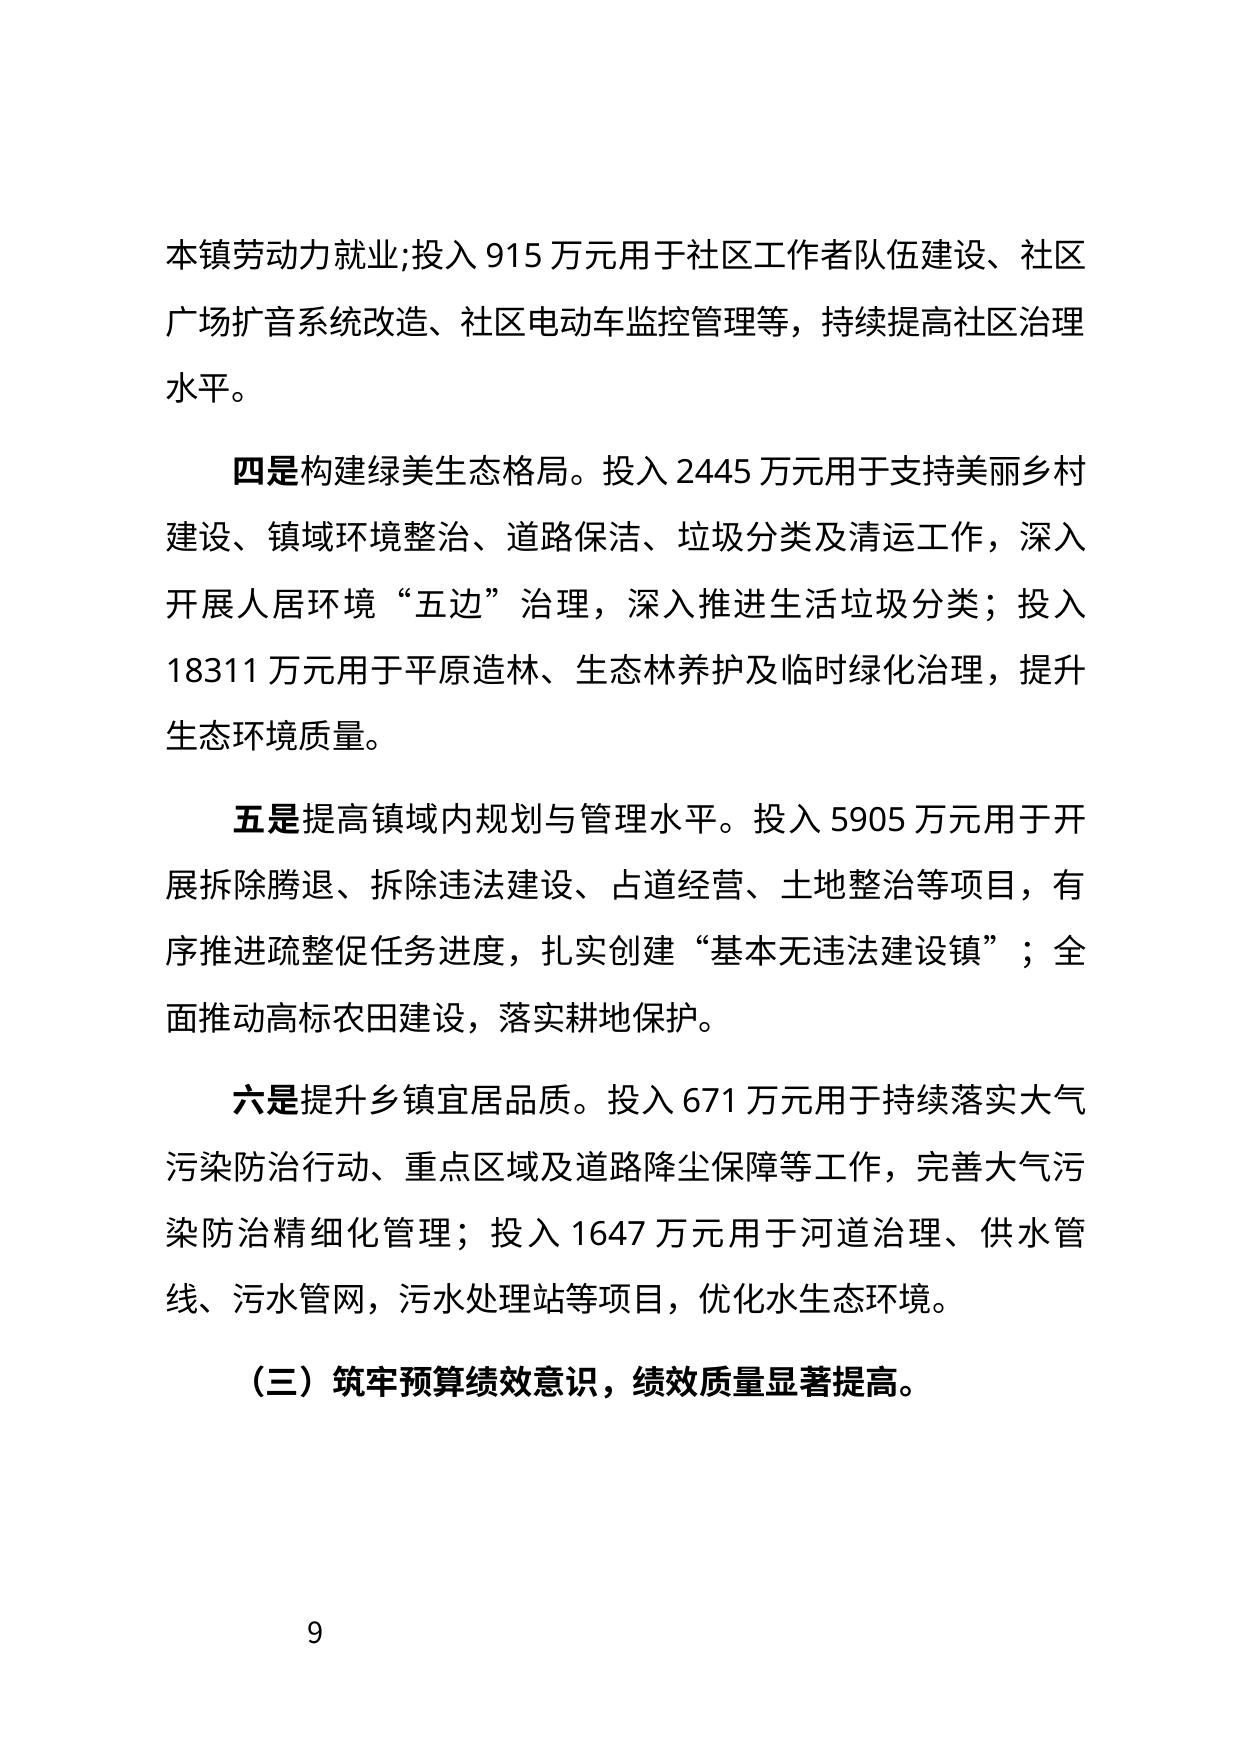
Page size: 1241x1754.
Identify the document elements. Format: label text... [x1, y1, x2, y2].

text （三）筑牢预算绩效意识，绩效质量显著提高。 [165, 1347, 1087, 1413]
text 五是提高镇域内规划与管理水平。投入5905万元用于开展拆除腾退、拆除违法建设、占道经营、土地整治等项目，有序推进疏整促任务进度，扎实创建“基本无违法建设镇”；全面推动高标农田建设，落实耕地保护。 [165, 784, 1087, 1049]
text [165, 220, 1087, 419]
text 六是提升乡镇宜居品质。投入671万元用于持续落实大气污染防治行动、重点区域及道路降尘保障等工作，完善大气污染防治精细化管理；投入1647万元用于河道治理、供水管线、污水管网，污水处理站等项目，优化水生态环境。 [165, 1065, 1087, 1330]
text 四是构建绿美生态格局。投入2445万元用于支持美丽乡村建设、镇域环境整治、道路保洁、垃圾分类及清运工作，深入开展人居环境“五边”治理，深入推进生活垃圾分类；投入18311万元用于平原造林、生态林养护及临时绿化治理，提升生态环境质量。 [165, 436, 1087, 767]
